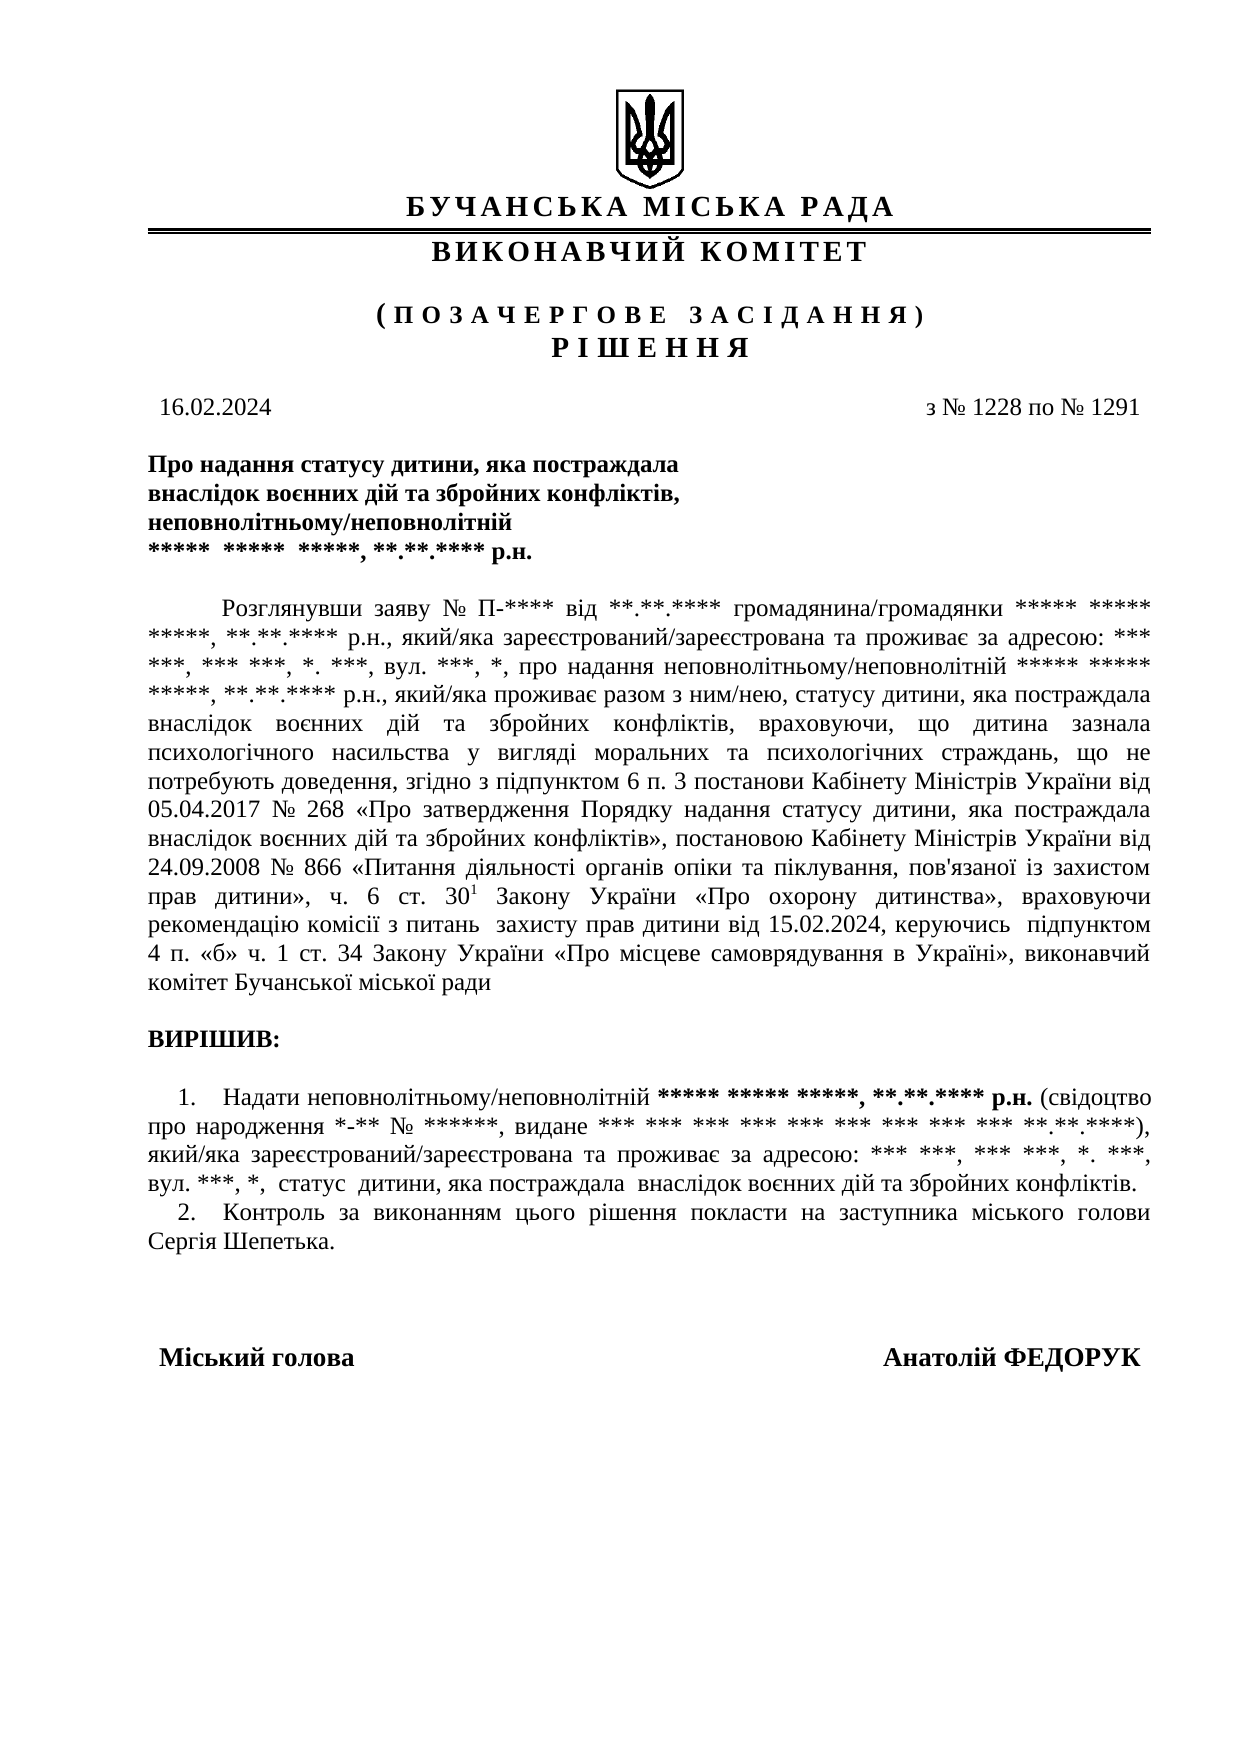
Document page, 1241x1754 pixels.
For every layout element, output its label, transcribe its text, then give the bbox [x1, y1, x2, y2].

table_header Міський голова [148, 1341, 649, 1372]
text ВИРІШИВ: [148, 1024, 1152, 1053]
text ***** ***** *****, **.**.**** р.н. [148, 536, 812, 564]
list Контроль за виконанням цього рішення покласти на заступника міського голови Сергія Шепетька. [148, 1197, 1152, 1254]
text внаслідок воєнних дій та збройних конфліктів, [148, 478, 812, 507]
picture [614, 88, 685, 189]
table_header 16.02.2024 [148, 392, 650, 421]
list Надати неповнолітньому/неповнолітній ***** ***** *****, **.**.**** р.н. (свідоцтво про народження *-** № ******, видане *** *** *** *** *** *** *** *** *** **.**.****), який/яка зареєстрований/зареєстрована та проживає за адресою: *** ***, *** ***, *. ***, вул. ***, *, статус дитини, яка постраждала внаслідок воєнних дій та збройних конфліктів. [148, 1082, 1152, 1197]
table_header з № 1228 по № 1291 [650, 392, 1152, 421]
text Розглянувши заяву № П-**** від **.**.**** громадянина/громадянки ***** ***** *****, **.**.**** р.н., який/яка зареєстрований/зареєстрована та проживає за адресою: *** ***, *** ***, *. ***, вул. ***, *, про надання неповнолітньому/неповнолітній ***** ***** *****, **.**.**** р.н., який/яка проживає разом з ним/нею, статусу дитини, яка постраждала внаслідок воєнних дій та збройних конфліктів, враховуючи, що дитина зазнала психологічного насильства у вигляді моральних та психологічних страждань, що не потребують доведення, згідно з підпунктом 6 п. 3 постанови Кабінету Міністрів України від 05.04.2017 № 268 «Про затвердження Порядку надання статусу дитини, яка постраждала внаслідок воєнних дій та збройних конфліктів», постановою Кабінету Міністрів України від 24.09.2008 № 866 «Питання діяльності органів опіки та піклування, пов'язаної із захистом прав дитини», ч. 6 ст. 301 Закону України «Про охорону дитинства», враховуючи рекомендацію комісії з питань захисту прав дитини від 15.02.2024, керуючись підпунктом 4 п. «б» ч. 1 ст. 34 Закону України «Про місцеве самоврядування в Україні», виконавчий комітет Бучанської міської ради [148, 593, 1152, 996]
text РІШЕННЯ [148, 330, 1152, 363]
text БУЧАНСЬКА МІСЬКА РАДА [148, 189, 1152, 223]
table_header Анатолій ФЕДОРУК [649, 1341, 1152, 1372]
text (ПОЗАЧЕРГОВЕ ЗАСІДАННЯ) [148, 296, 1152, 330]
text неповнолітньому/неповнолітній [148, 507, 812, 536]
table_header ВИКОНАВЧИЙ КОМІТЕТ [148, 234, 1151, 296]
text Про надання статусу дитини, яка постраждала [148, 449, 812, 478]
